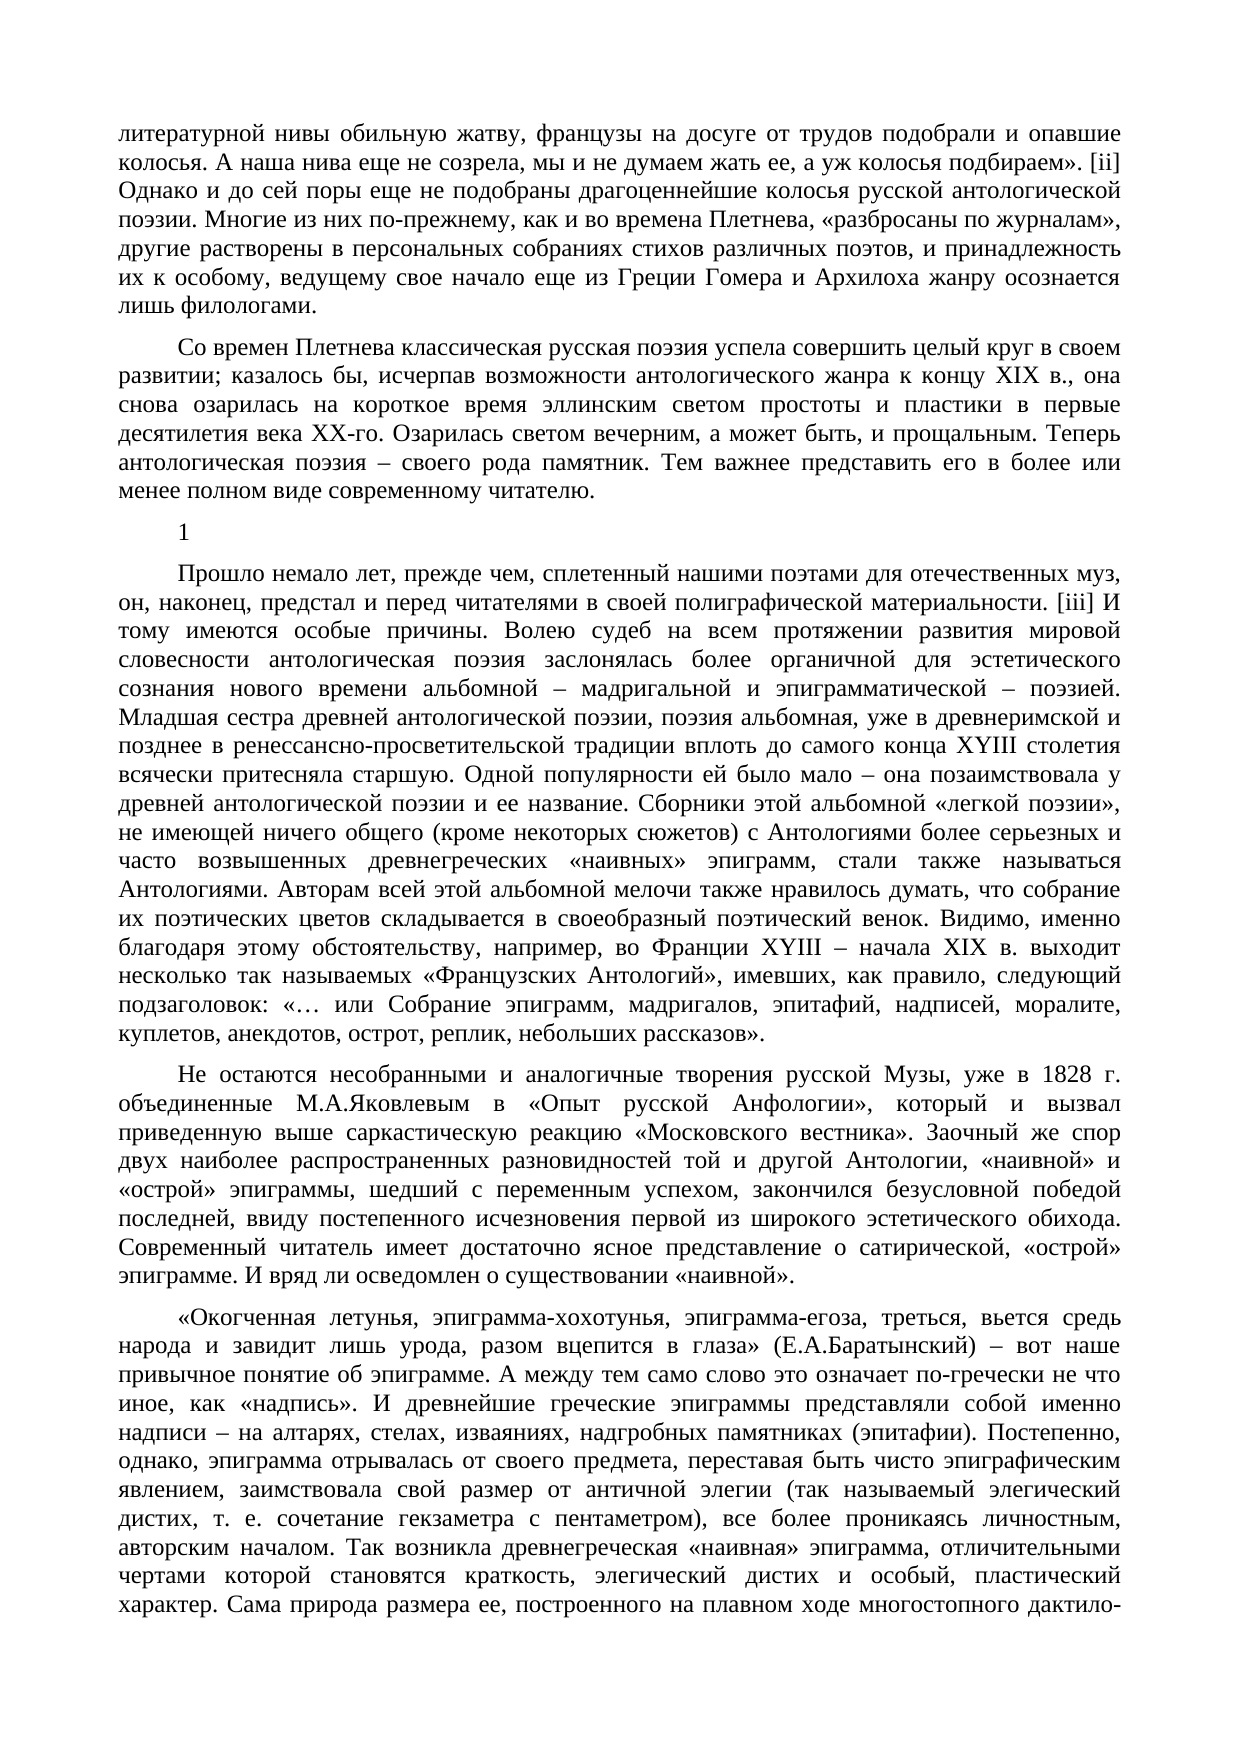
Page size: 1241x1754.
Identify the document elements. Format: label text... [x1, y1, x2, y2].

text Не остаются несобранными и аналогичные творения русской Музы, уже в . объединенные М.А.Яковлевым в «Опыт русской Анфологии», который и вызвал приведенную выше саркастическую реакцию «Московского вестника». Заочный же спор двух наиболее распространенных разновидностей той и другой Антологии, «наивной» и «острой» эпиграммы, шедший с переменным успехом, закончился безусловной победой последней, ввиду постепенного исчезновения первой из широкого эстетического обихода. Современный читатель имеет достаточно ясное представление о сатирической, «острой» эпиграмме. И вряд ли осведомлен о существовании «наивной». [118, 1059, 1122, 1289]
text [118, 1302, 1122, 1618]
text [118, 118, 1122, 319]
text Прошло немало лет, прежде чем, сплетенный нашими поэтами для отечественных муз, он, наконец, предстал и перед читателями в своей полиграфической материальности. [iii] И тому имеются особые причины. Волею судеб на всем протяжении развития мировой словесности антологическая поэзия заслонялась более органичной для эстетического сознания нового времени альбомной – мадригальной и эпиграмматической – поэзией. Младшая сестра древней антологической поэзии, поэзия альбомная, уже в древнеримской и позднее в ренессансно-просветительской традиции вплоть до самого конца XYIII столетия всячески притесняла старшую. Одной популярности ей было мало – она позаимствовала у древней антологической поэзии и ее название. Сборники этой альбомной «легкой поэзии», не имеющей ничего общего (кроме некоторых сюжетов) с Антологиями более серьезных и часто возвышенных древнегреческих «наивных» эпиграмм, стали также называться Антологиями. Авторам всей этой альбомной мелочи также нравилось думать, что собрание их поэтических цветов складывается в своеобразный поэтический венок. Видимо, именно благодаря этому обстоятельству, например, во Франции XYIII – начала XIX в. выходит несколько так называемых «Французских Антологий», имевших, как правило, следующий подзаголовок: «… или Собрание эпиграмм, мадригалов, эпитафий, надписей, моралите, куплетов, анекдотов, острот, реплик, небольших рассказов». [118, 558, 1122, 1047]
text Со времен Плетнева классическая русская поэзия успела совершить целый круг в своем развитии; казалось бы, исчерпав возможности антологического жанра к концу XIX в., она снова озарилась на короткое время эллинским светом простоты и пластики в первые десятилетия века XX-го. Озарилась светом вечерним, а может быть, и прощальным. Теперь антологическая поэзия – своего рода памятник. Тем важнее представить его в более или менее полном виде современному читателю. [118, 332, 1122, 504]
text 1 [118, 517, 1122, 546]
